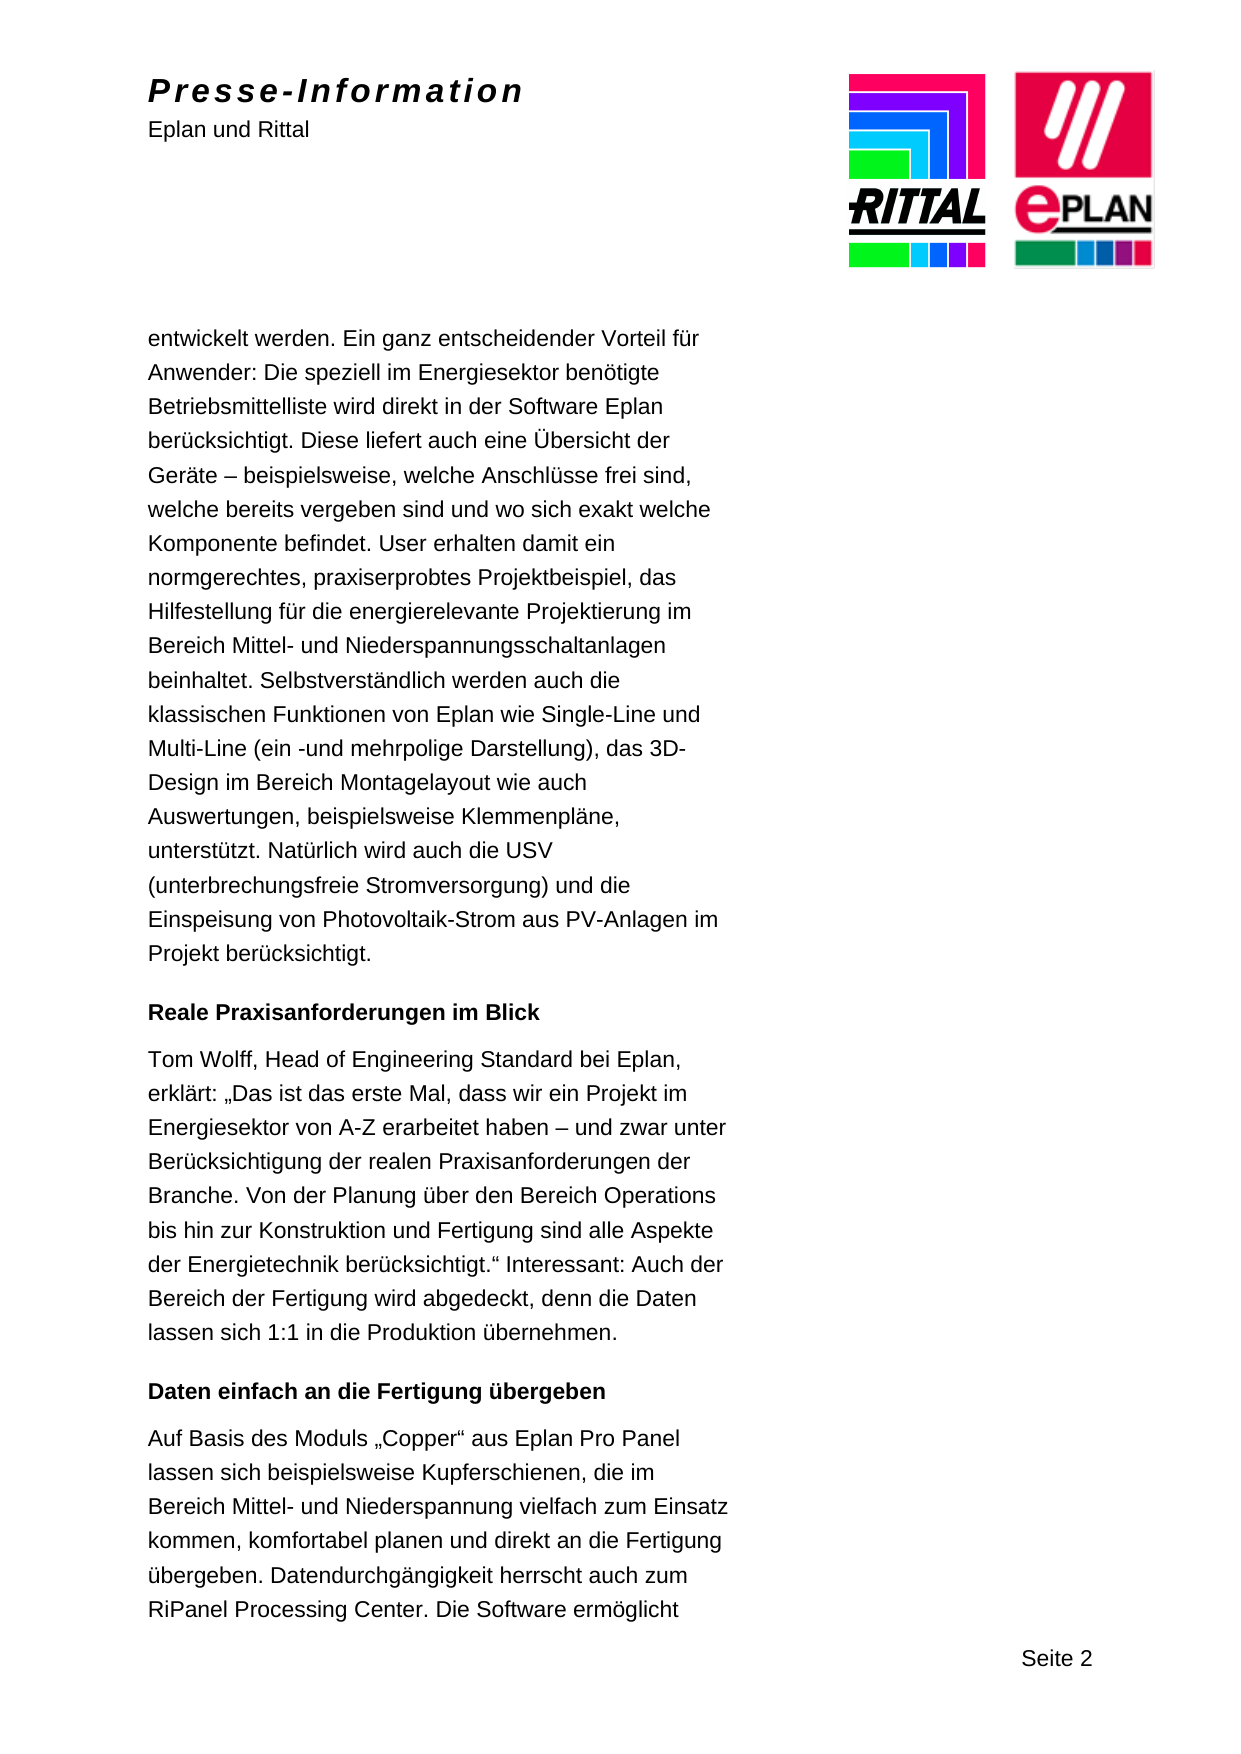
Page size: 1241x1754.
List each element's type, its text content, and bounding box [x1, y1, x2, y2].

text Daten einfach an die Fertigung übergeben [148, 1378, 729, 1404]
text Tom Wolff, Head of Engineering Standard bei Eplan, erklärt: „Das ist das erste Mal, dass wir ein Projekt im Energiesektor von A-Z erarbeitet haben – und zwar unter Berücksichtigung der realen Praxisanforderungen der Branche. Von der Planung über den Bereich Operations bis hin zur Konstruktion und Fertigung sind alle Aspekte der Energietechnik berücksichtigt.“ Interessant: Auch der Bereich der Fertigung wird abgedeckt, denn die Daten lassen sich 1:1 in die Produktion übernehmen. [148, 1046, 729, 1345]
text Reale Praxisanforderungen im Blick [148, 999, 729, 1025]
picture [1013, 70, 1156, 270]
picture [846, 71, 988, 270]
